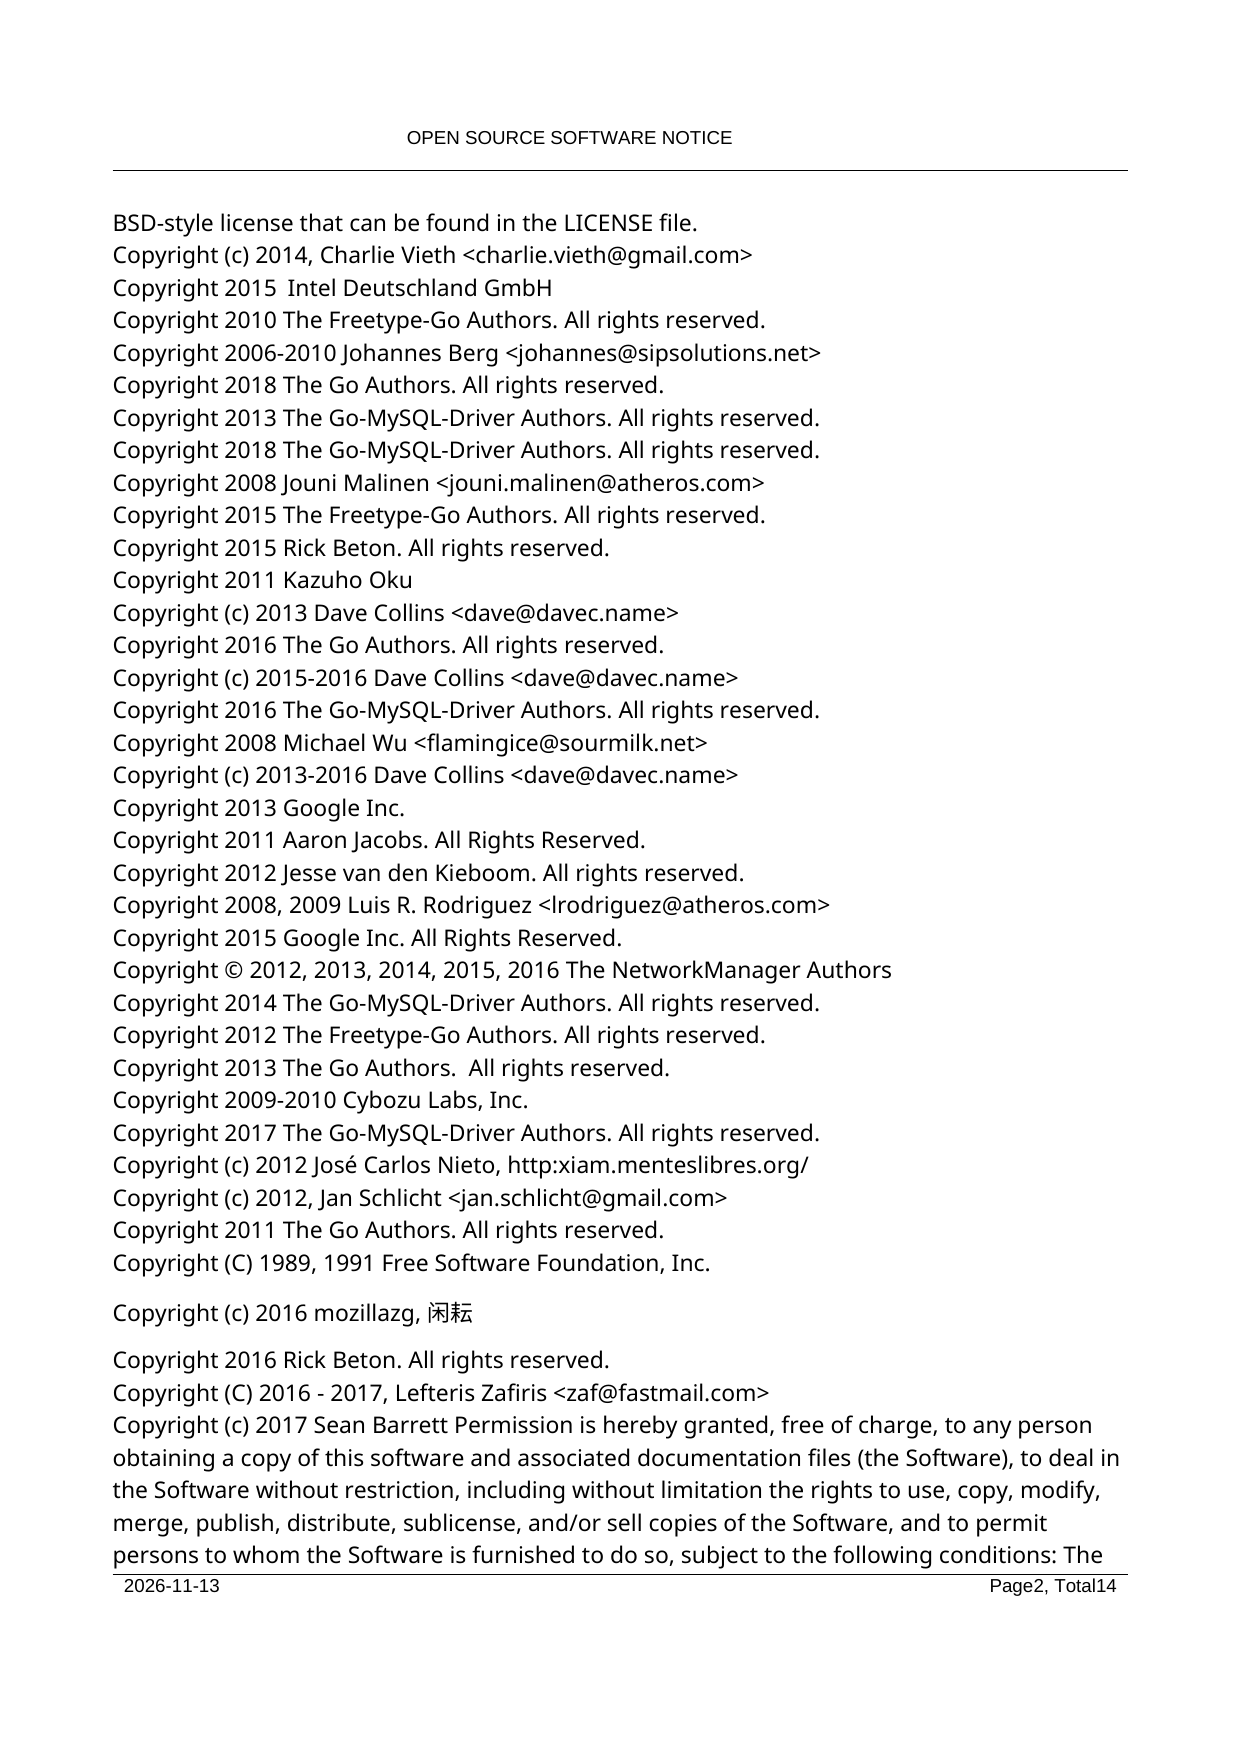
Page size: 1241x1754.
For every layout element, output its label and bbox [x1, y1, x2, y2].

text [112, 206, 1128, 1571]
